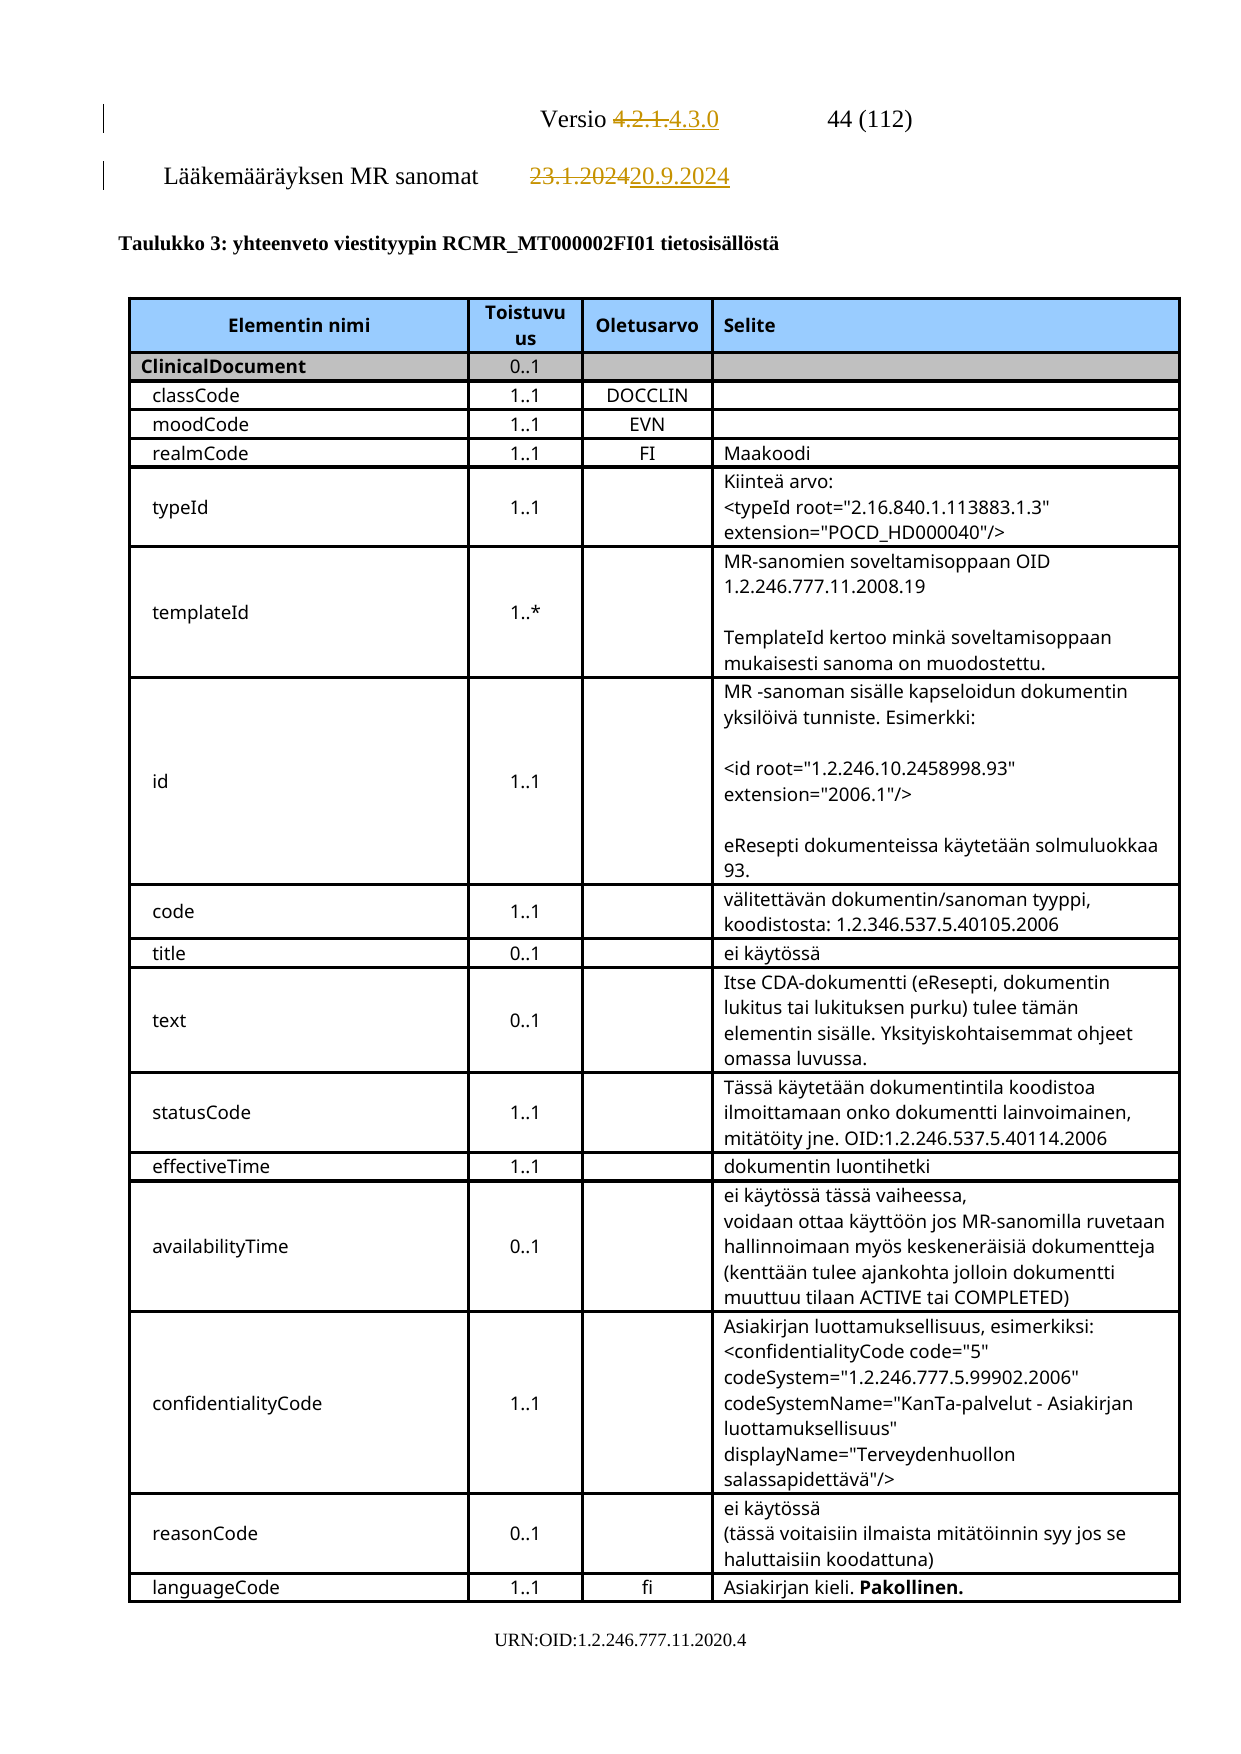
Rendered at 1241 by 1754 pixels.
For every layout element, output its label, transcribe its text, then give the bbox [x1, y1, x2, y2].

table_cell 1..1 [470, 440, 581, 465]
table_cell [584, 679, 711, 883]
table_cell 1..1 [470, 1575, 581, 1600]
table_cell [584, 354, 711, 379]
table_cell ei käytössä tässä vaiheessa, voidaan ottaa käyttöön jos MR-sanomilla ruvetaan hallinnoimaan myös keskeneräisiä dokumentteja (kenttään tulee ajankohta jolloin dokumentti muuttuu tilaan ACTIVE tai COMPLETED) [714, 1183, 1178, 1310]
table_cell 1..1 [470, 411, 581, 437]
table_cell [584, 1183, 711, 1310]
table_cell [584, 1154, 711, 1179]
table_cell 1..1 [470, 679, 581, 883]
table_cell [584, 469, 711, 545]
table_cell 1..1 [470, 1154, 581, 1179]
table_header Toistuvuus [470, 300, 581, 351]
table_cell 1..* [470, 548, 581, 676]
table_cell ei käytössä (tässä voitaisiin ilmaista mitätöinnin syy jos se haluttaisiin koodattuna) [714, 1495, 1178, 1572]
table_cell [714, 354, 1178, 379]
table_cell 0..1 [470, 1183, 581, 1310]
table_cell classCode [131, 383, 467, 408]
table_header Elementin nimi [131, 300, 467, 351]
table_cell [584, 1074, 711, 1151]
table_header Selite [714, 300, 1178, 351]
table_cell [584, 1313, 711, 1492]
table_cell [584, 886, 711, 937]
table_cell [714, 383, 1178, 408]
table_cell confidentialityCode [131, 1313, 467, 1492]
table_cell 1..1 [470, 383, 581, 408]
table_cell templateId [131, 548, 467, 676]
table_cell MR -sanoman sisälle kapseloidun dokumentin yksilöivä tunniste. Esimerkki: <id root="1.2.246.10.2458998.93" extension="2006.1"/> eResepti dokumenteissa käytetään solmuluokkaa 93. [714, 679, 1178, 883]
table_cell EVN [584, 411, 711, 437]
table_cell välitettävän dokumentin/sanoman tyyppi, koodistosta: 1.2.346.537.5.40105.2006 [714, 886, 1178, 937]
table_cell text [131, 969, 467, 1071]
table_cell 1..1 [470, 469, 581, 545]
table_cell Itse CDA-dokumentti (eResepti, dokumentin lukitus tai lukituksen purku) tulee tämän elementin sisälle. Yksityiskohtaisemmat ohjeet omassa luvussa. [714, 969, 1178, 1071]
table_cell Tässä käytetään dokumentintila koodistoa ilmoittamaan onko dokumentti lainvoimainen, mitätöity jne. OID:1.2.246.537.5.40114.2006 [714, 1074, 1178, 1151]
text Taulukko 3: yhteenveto viestityypin RCMR_MT000002FI01 tietosisällöstä [118, 231, 1122, 255]
table_cell 0..1 [470, 940, 581, 966]
table_cell 0..1 [470, 969, 581, 1071]
table_cell DOCCLIN [584, 383, 711, 408]
table_cell languageCode [131, 1575, 467, 1600]
table_cell [584, 940, 711, 966]
table_cell ei käytössä [714, 940, 1178, 966]
table_cell reasonCode [131, 1495, 467, 1572]
table_cell id [131, 679, 467, 883]
table_cell Asiakirjan luottamuksellisuus, esimerkiksi: <confidentialityCode code="5" codeSystem="1.2.246.777.5.99902.2006" codeSystemName="KanTa-palvelut - Asiakirjan luottamuksellisuus" displayName="Terveydenhuollon salassapidettävä"/> [714, 1313, 1178, 1492]
table_cell 1..1 [470, 886, 581, 937]
table_cell code [131, 886, 467, 937]
table_cell MR-sanomien soveltamisoppaan OID 1.2.246.777.11.2008.19 TemplateId kertoo minkä soveltamisoppaan mukaisesti sanoma on muodostettu. [714, 548, 1178, 676]
table_cell fi [584, 1575, 711, 1600]
table_cell 0..1 [470, 1495, 581, 1572]
table_cell Asiakirjan kieli. Pakollinen. [714, 1575, 1178, 1600]
table_cell FI [584, 440, 711, 465]
table_cell [584, 548, 711, 676]
table_cell moodCode [131, 411, 467, 437]
table_cell [584, 1495, 711, 1572]
table_cell 0..1 [470, 354, 581, 379]
table_cell Maakoodi [714, 440, 1178, 465]
table_cell [584, 969, 711, 1071]
table_cell availabilityTime [131, 1183, 467, 1310]
table_cell title [131, 940, 467, 966]
table_header Oletusarvo [584, 300, 711, 351]
table_cell realmCode [131, 440, 467, 465]
table_cell ClinicalDocument [131, 354, 467, 379]
table_cell effectiveTime [131, 1154, 467, 1179]
table_cell [714, 411, 1178, 437]
table_cell 1..1 [470, 1074, 581, 1151]
table_cell typeId [131, 469, 467, 545]
table_cell statusCode [131, 1074, 467, 1151]
table_cell dokumentin luontihetki [714, 1154, 1178, 1179]
table_cell 1..1 [470, 1313, 581, 1492]
table_cell Kiinteä arvo: <typeId root="2.16.840.1.113883.1.3" extension="POCD_HD000040"/> [714, 469, 1178, 545]
